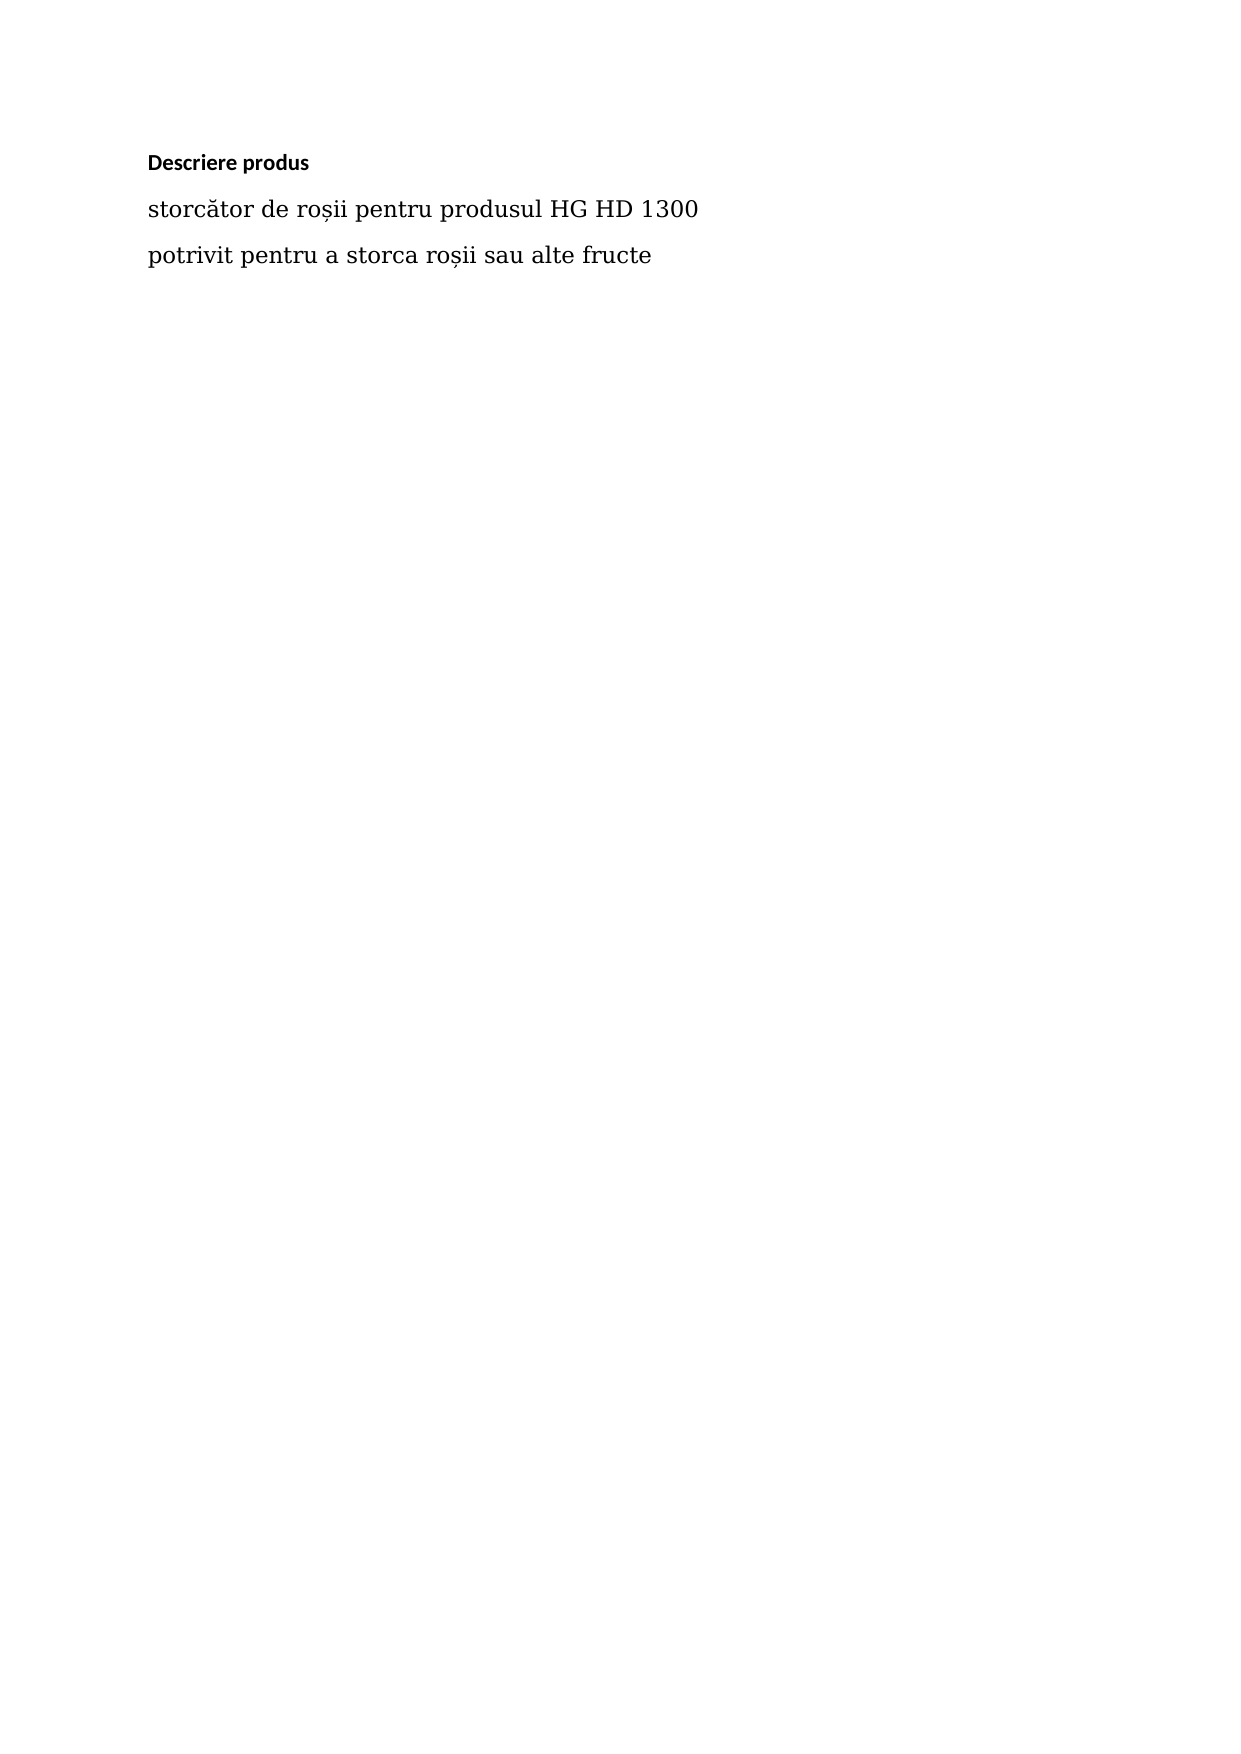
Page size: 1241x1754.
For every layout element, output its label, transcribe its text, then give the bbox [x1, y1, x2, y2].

text potrivit pentru a storca roșii sau alte fructe [148, 241, 1093, 268]
text Descriere produs [148, 148, 1093, 176]
text storcător de roșii pentru produsul HG HD 1300 [148, 194, 1093, 222]
